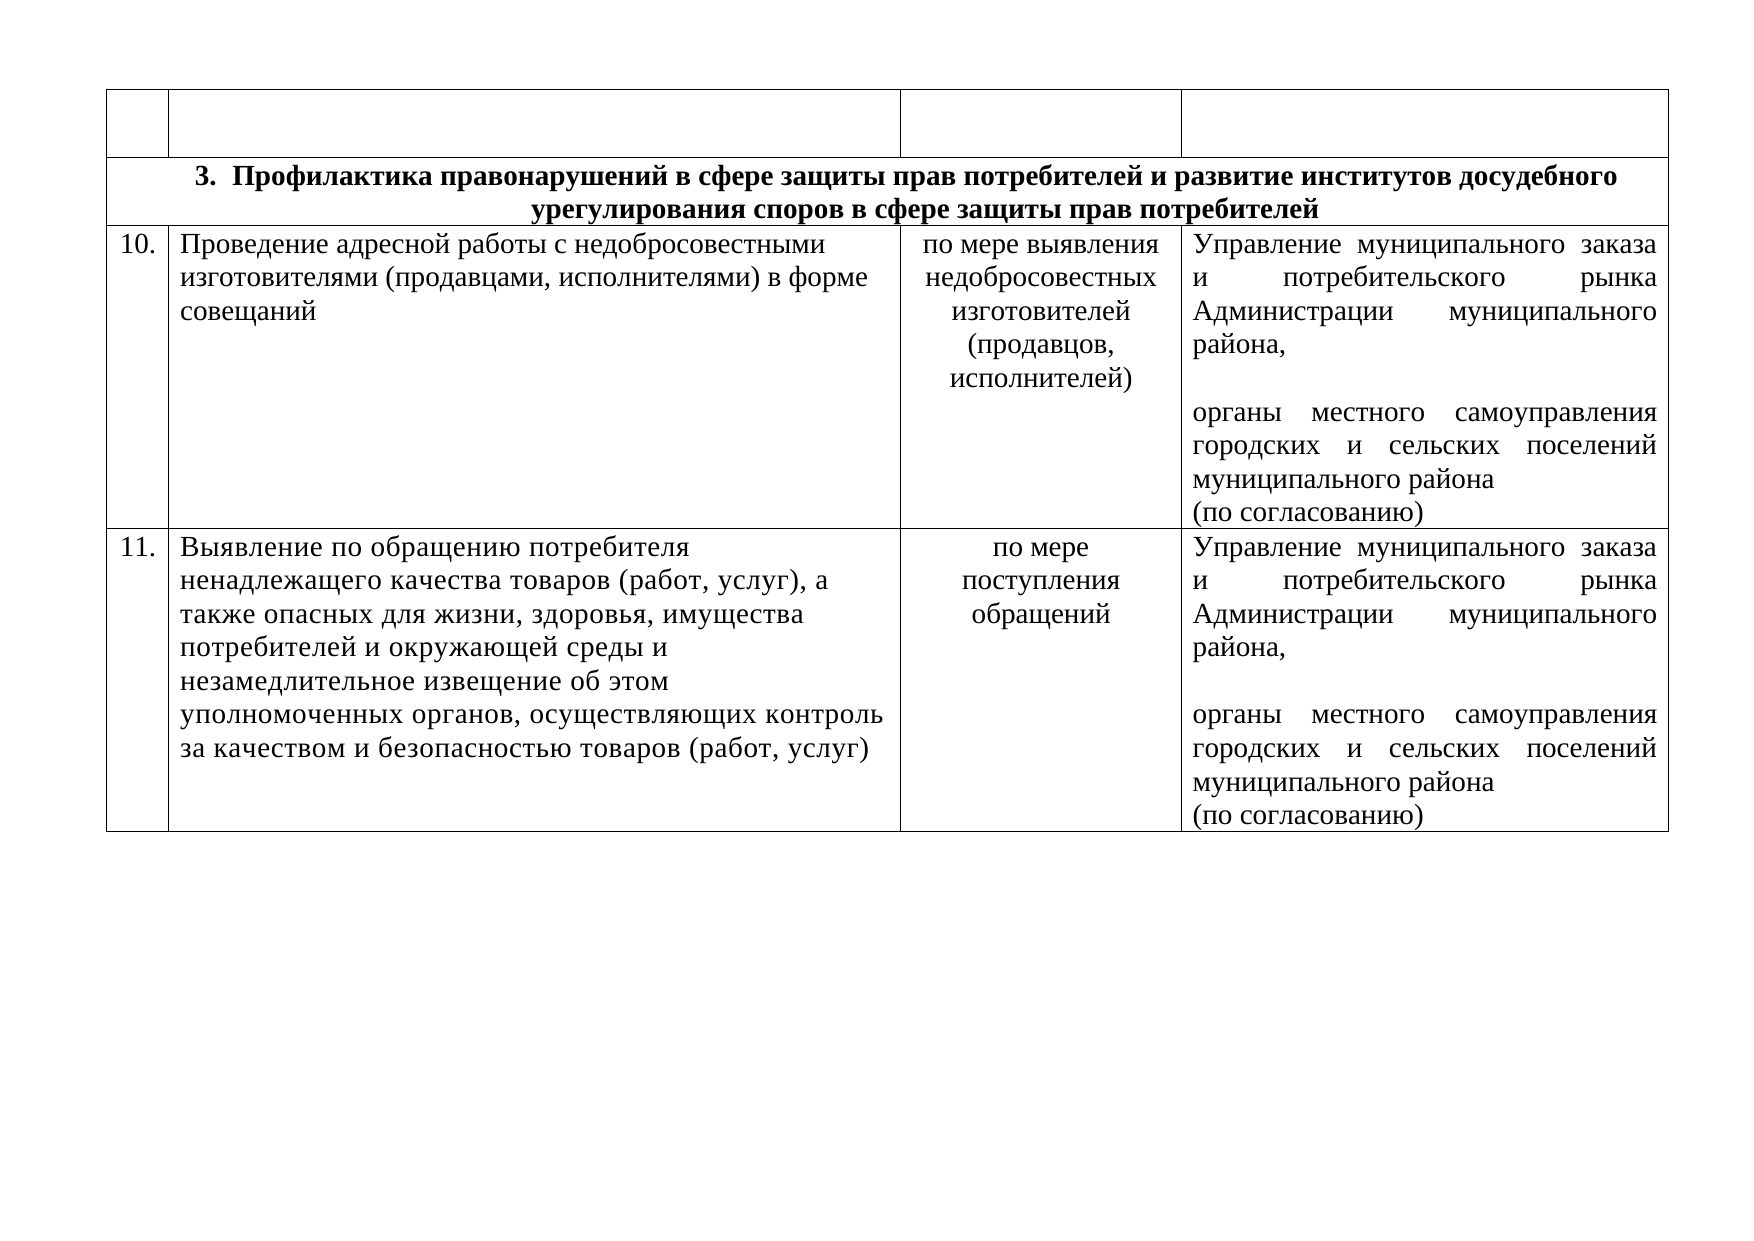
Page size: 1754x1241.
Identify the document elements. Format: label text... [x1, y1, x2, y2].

table_cell по мере выявления недобросовестных изготовителей (продавцов, исполнителей) [901, 226, 1181, 528]
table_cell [901, 90, 1181, 157]
table_cell 9. [107, 90, 168, 157]
table_cell Проведение адресной работы с недобросовестными изготовителями (продавцами, исполнителями) в форме совещаний [169, 226, 900, 528]
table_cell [169, 90, 900, 157]
table_cell 11. [107, 529, 168, 831]
table_cell 10. [107, 226, 168, 528]
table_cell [1182, 90, 1668, 157]
table_cell по мере поступления обращений [901, 529, 1181, 831]
table_cell Профилактика правонарушений в сфере защиты прав потребителей и развитие институтов досудебного урегулирования споров в сфере защиты прав потребителей [107, 158, 1668, 225]
table_cell Выявление по обращению потребителя ненадлежащего качества товаров (работ, услуг), а также опасных для жизни, здоровья, имущества потребителей и окружающей среды и незамедлительное извещение об этом уполномоченных органов, осуществляющих контроль за качеством и безопасностью товаров (работ, услуг) [169, 529, 900, 831]
